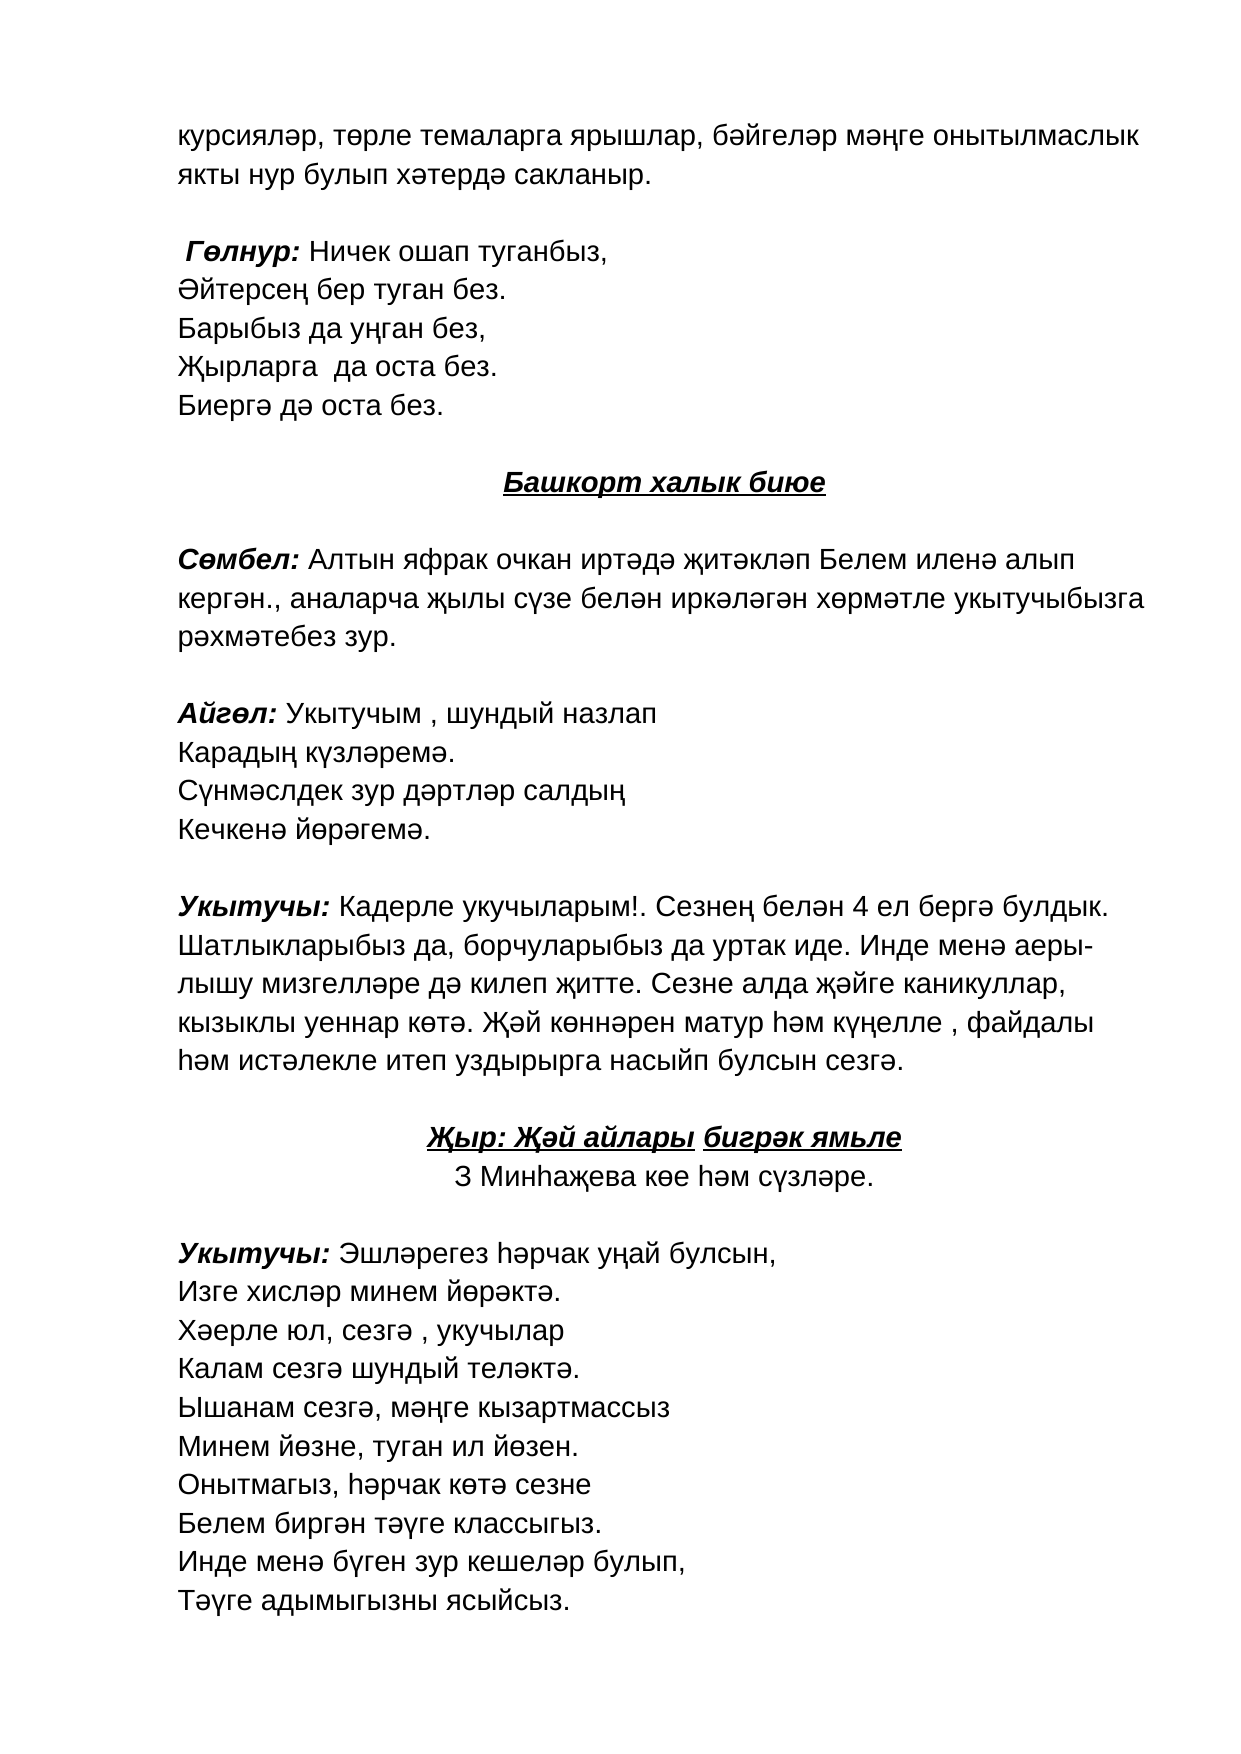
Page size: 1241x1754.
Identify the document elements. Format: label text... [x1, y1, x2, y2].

text Онытмагыз, һәрчак көтә сезне [177, 1467, 1152, 1501]
text Башкорт халык биюе [177, 465, 1152, 498]
text Биергә дә оста без. [177, 388, 1152, 421]
text Җырларга да оста без. [177, 349, 1152, 383]
text Укытучы: Кадерле укучыларым!. Сезнең белән 4 ел бергә булдык. Шатлыкларыбыз да, борчуларыбыз да уртак иде. Инде менә аеры-лышу мизгелләре дә килеп җитте. Сезне алда җәйге каникуллар, кызыклы уеннар көтә. Җәй көннәрен матур һәм күңелле , файдалы һәм истәлекле итеп уздырырга насыйп булсын сезгә. [177, 889, 1152, 1077]
text Ышанам сезгә, мәңге кызартмассыз [177, 1390, 1152, 1423]
text Инде менә бүген зур кешеләр булып, [177, 1544, 1152, 1578]
text Карадың күзләремә. [177, 735, 1152, 768]
text Минем йөзне, туган ил йөзен. [177, 1428, 1152, 1462]
text Әйтерсең бер туган без. [177, 272, 1152, 306]
text З Минһаҗева көе һәм сүзләре. [177, 1159, 1152, 1192]
text Хәерле юл, сезгә , укучылар [177, 1313, 1152, 1346]
text Барыбыз да уңган без, [177, 311, 1152, 344]
text Укытучы: Эшләрегез һәрчак уңай булсын, [177, 1236, 1152, 1269]
text Тәүге адымыгызны ясыйсыз. [177, 1583, 1152, 1616]
text Җыр: Җәй айлары бигрәк ямьле [177, 1120, 1152, 1154]
text Изге хисләр минем йөрәктә. [177, 1274, 1152, 1308]
text Белем биргән тәүге классыгыз. [177, 1506, 1152, 1539]
text Айгөл: Укытучым , шундый назлап [177, 696, 1152, 730]
text Сөмбел: Алтын яфрак очкан иртәдә җитәкләп Белем иленә алып кергән., аналарча җылы сүзе белән иркәләгән хөрмәтле укытучыбызга рәхмәтебез зур. [177, 542, 1152, 653]
text Калам сезгә шундый теләктә. [177, 1351, 1152, 1385]
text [177, 118, 1152, 190]
text Кечкенә йөрәгемә. [177, 812, 1152, 845]
text Сүнмәслдек зур дәртләр салдың [177, 773, 1152, 807]
text Гөлнур: Ничек ошап туганбыз, [177, 234, 1152, 267]
